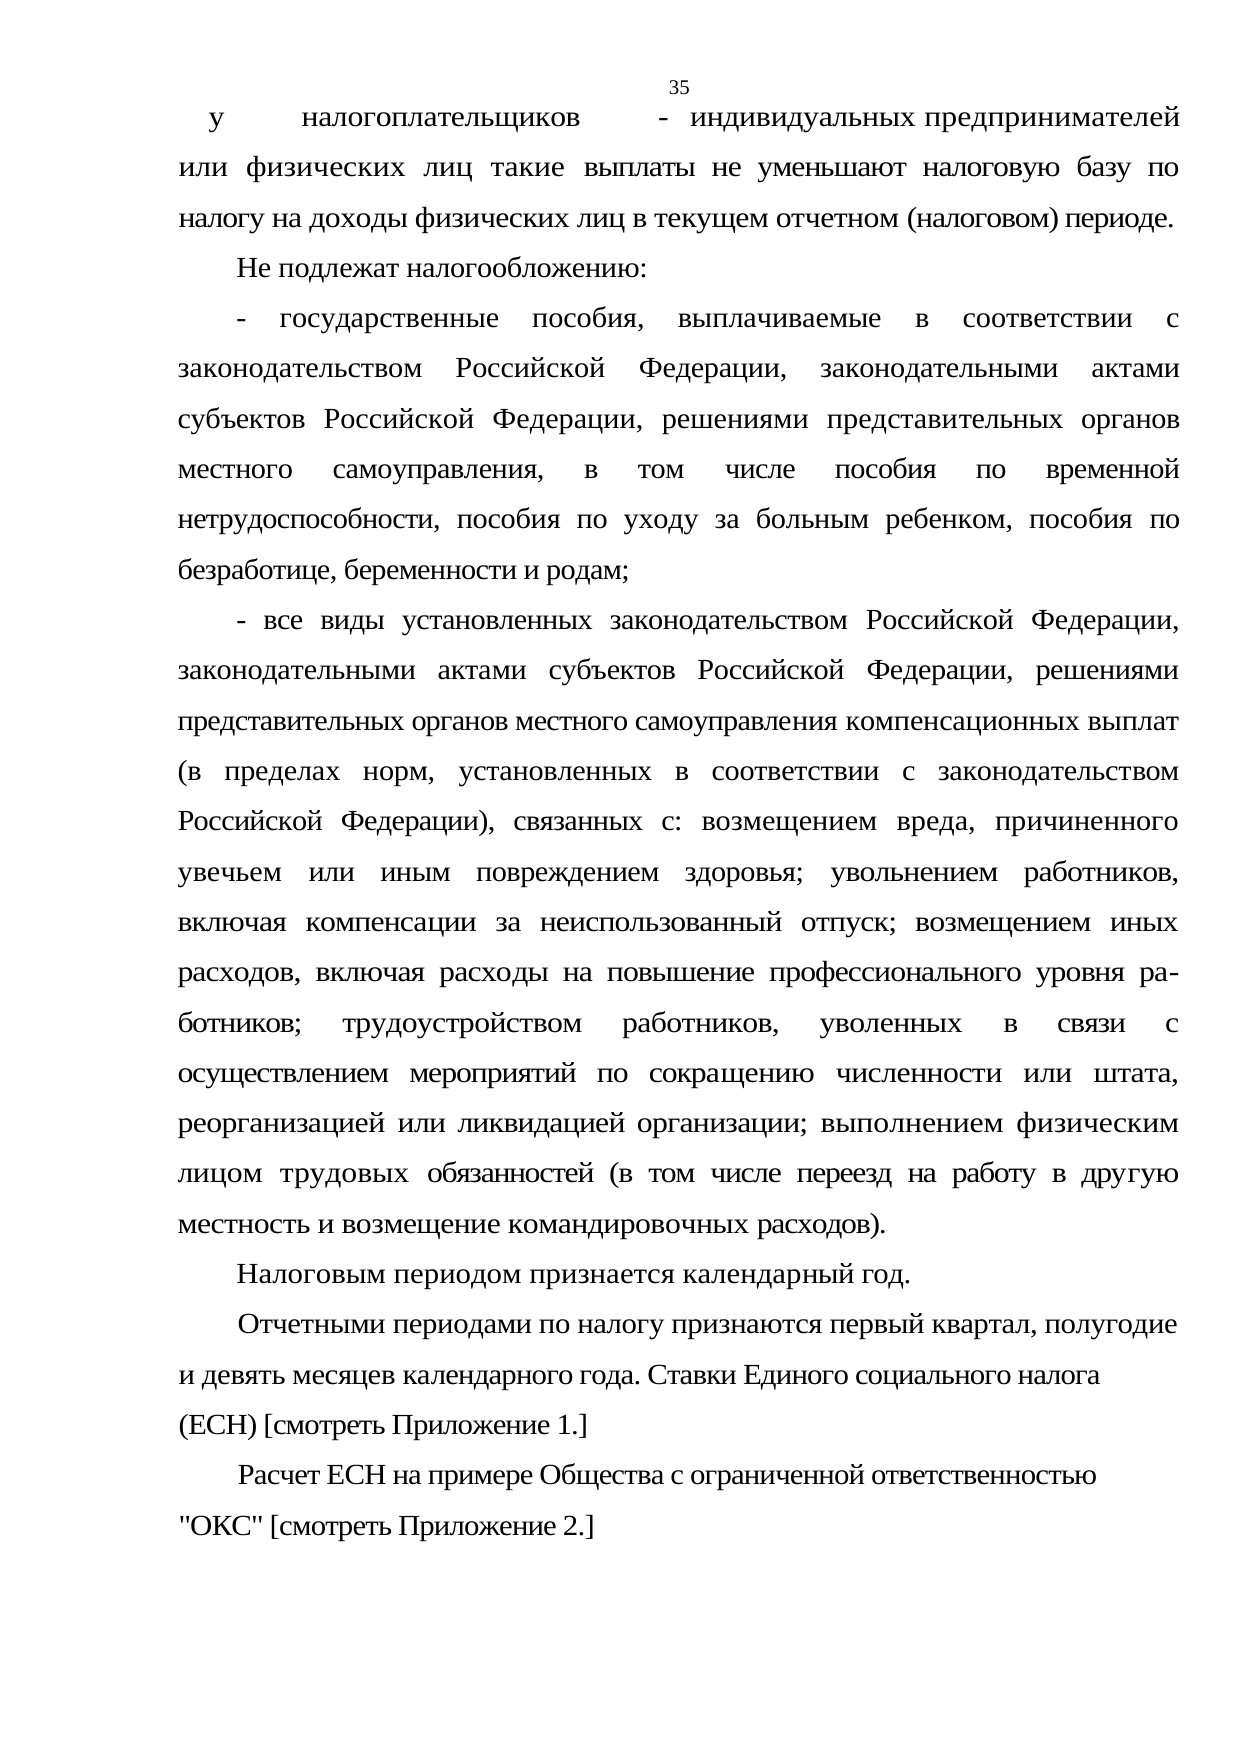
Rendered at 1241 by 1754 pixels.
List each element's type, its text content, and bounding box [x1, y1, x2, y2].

text - все виды установленных законодательством Российской Федерации, законодательными актами субъектов Российской Федерации, решениями представительных органов местного самоуправления компенсационных выплат (в пределах норм, установленных в соответствии с законодательством Российской Федерации), связанных с: возмещением вреда, причиненного увечьем или иным повреждением здоровья; увольнением работников, включая компенсации за неиспользованный отпуск; возмещением иных расходов, включая расходы на повышение профессионального уровня работников; трудоустройством работников, уволенных в связи с осуществлением мероприятий по сокращению численности или штата, реорганизацией или ликвидацией организации; выполнением физическим лицом трудовых обязанностей (в том числе переезд на работу в другую местность и возмещение командировочных расходов). [177, 602, 1179, 1239]
text Не подлежат налогообложению: [177, 250, 1181, 283]
text - государственные пособия, выплачиваемые в соответствии с законодательством Российской Федерации, законодательными актами субъектов Российской Федерации, решениями представительных органов местного самоуправления, в том числе пособия по временной нетрудоспособности, пособия по уходу за больным ребенком, пособия по безработице, беременности и родам; [177, 300, 1180, 585]
text Отчетными периодами по налогу признаются первый квартал, полугодие и девять месяцев календарного года. Ставки Единого социального налога (ЕСН) [смотреть Приложение 1.] [178, 1307, 1181, 1441]
text Расчет ЕСН на примере Общества с ограниченной ответственностью "ОКС" [смотреть Приложение 2.] [178, 1457, 1181, 1541]
text у налогоплательщиков - индивидуальных предпринимателей или физических лиц такие выплаты не уменьшают налоговую базу по налогу на доходы физических лиц в текущем отчетном (налоговом) периоде. [178, 99, 1180, 233]
text Налоговым периодом признается календарный год. [177, 1256, 1180, 1290]
